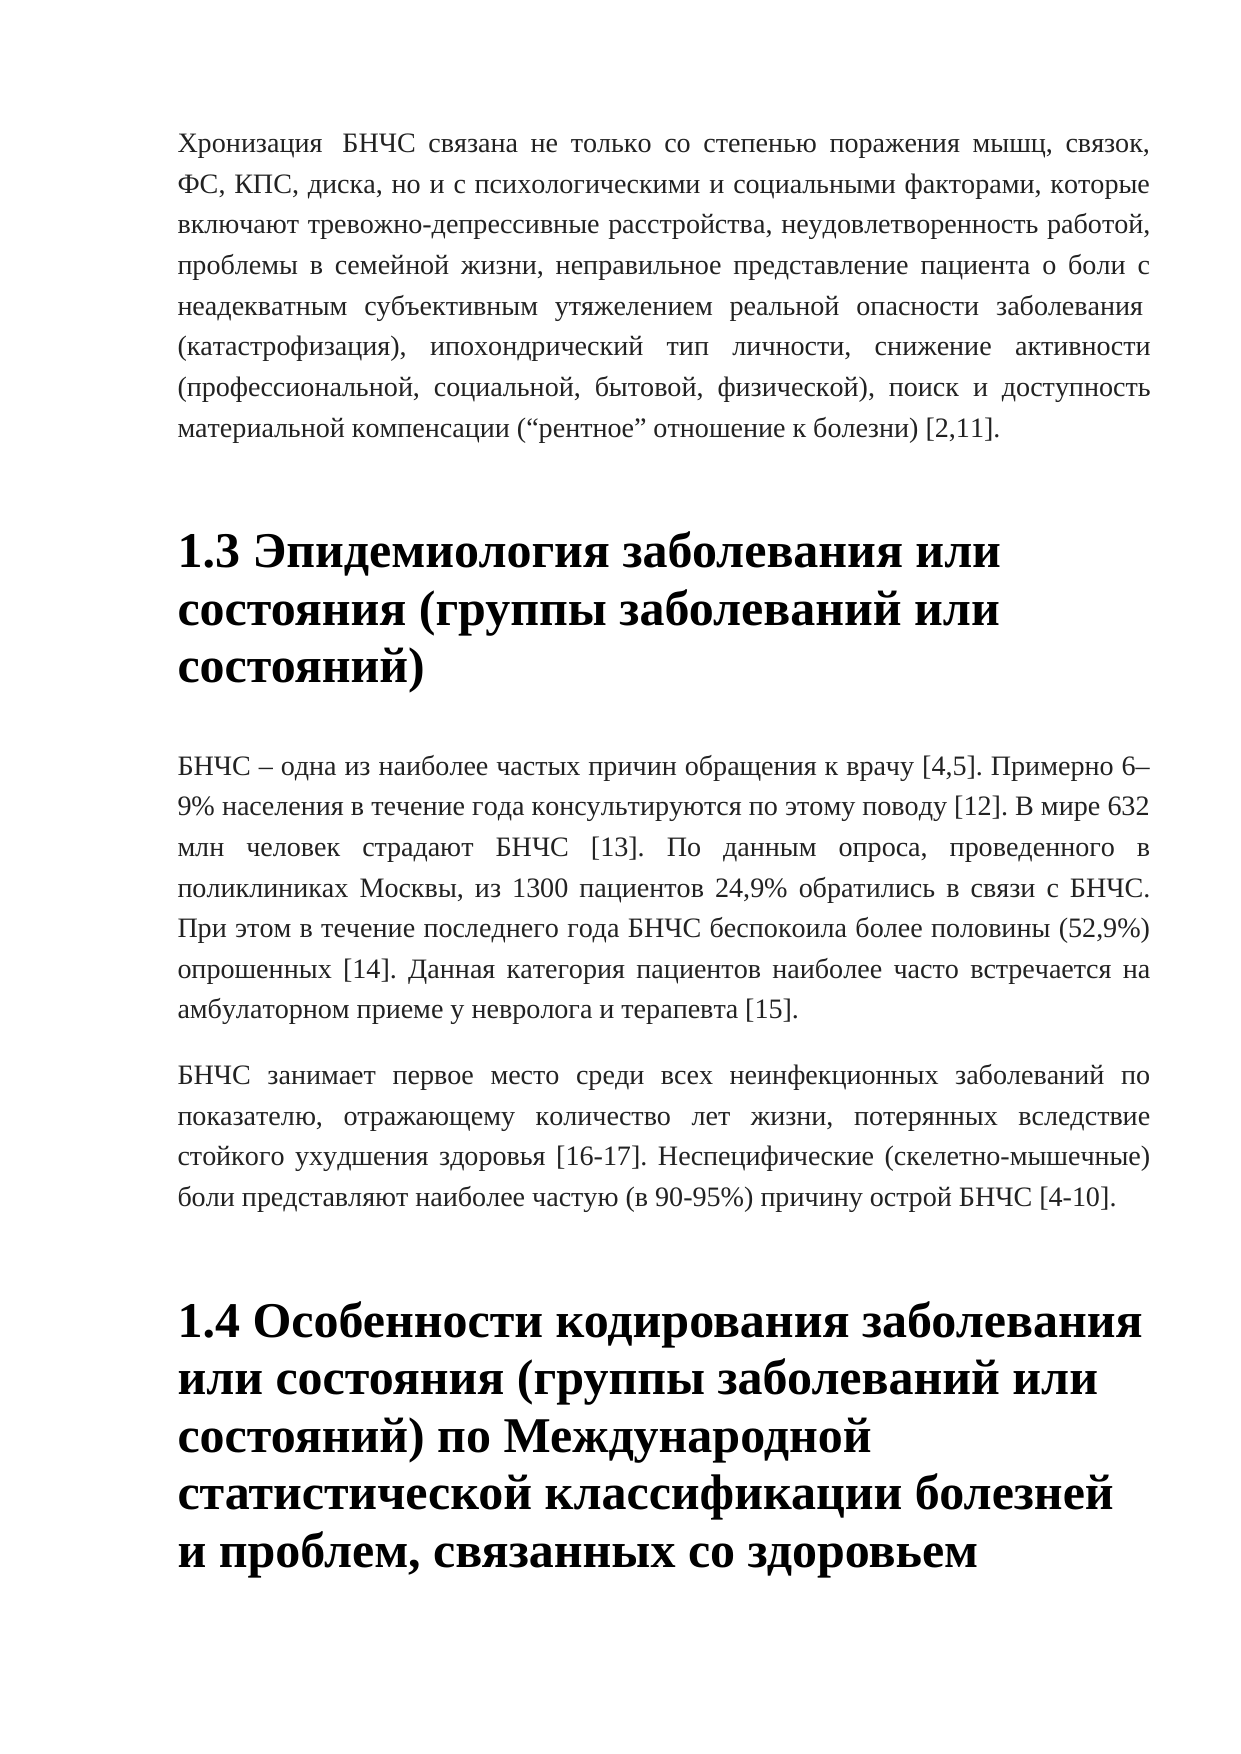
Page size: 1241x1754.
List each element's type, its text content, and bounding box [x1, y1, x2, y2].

text Хронизация БНЧС связана не только со степенью поражения мышц, связок, ФС, КПС, диска, но и с психологическими и социальными факторами, которые включают тревожно-депрессивные расстройства, неудовлетворенность работой, проблемы в семейной жизни, неправильное представление пациента о боли с неадекватным субъективным утяжелением реальной опасности заболевания (катастрофизация), ипохондрический тип личности, снижение активности (профессиональной, социальной, бытовой, физической), поиск и доступность материальной компенсации (“рентное” отношение к болезни) [2,11]. [177, 118, 1152, 443]
text 1.3 Эпидемиология заболевания или состояния (группы заболеваний или состояний) [177, 521, 1152, 694]
text БНЧС – одна из наиболее частых причин обращения к врачу [4,5]. Примерно 6–9% населения в течение года консультируются по этому поводу [12]. В мире 632 млн человек страдают БНЧС [13]. По данным опроса, проведенного в поликлиниках Москвы, из 1300 пациентов 24,9% обратились в связи с БНЧС. При этом в течение последнего года БНЧС беспокоила более половины (52,9%) опрошенных [14]. Данная категория пациентов наиболее часто встречается на амбулаторном приеме у невролога и терапевта [15]. [177, 741, 1152, 1025]
text 1.4 Особенности кодирования заболевания или состояния (группы заболеваний или состояний) по Международной статистической классификации болезней и проблем, связанных со здоровьем [177, 1291, 1152, 1578]
text БНЧС занимает первое место среди всех неинфекционных заболеваний по показателю, отражающему количество лет жизни, потерянных вследствие стойкого ухудшения здоровья [16-17]. Неспецифические (скелетно-мышечные) боли представляют наиболее частую (в 90-95%) причину острой БНЧС [4-10]. [177, 1050, 1152, 1212]
